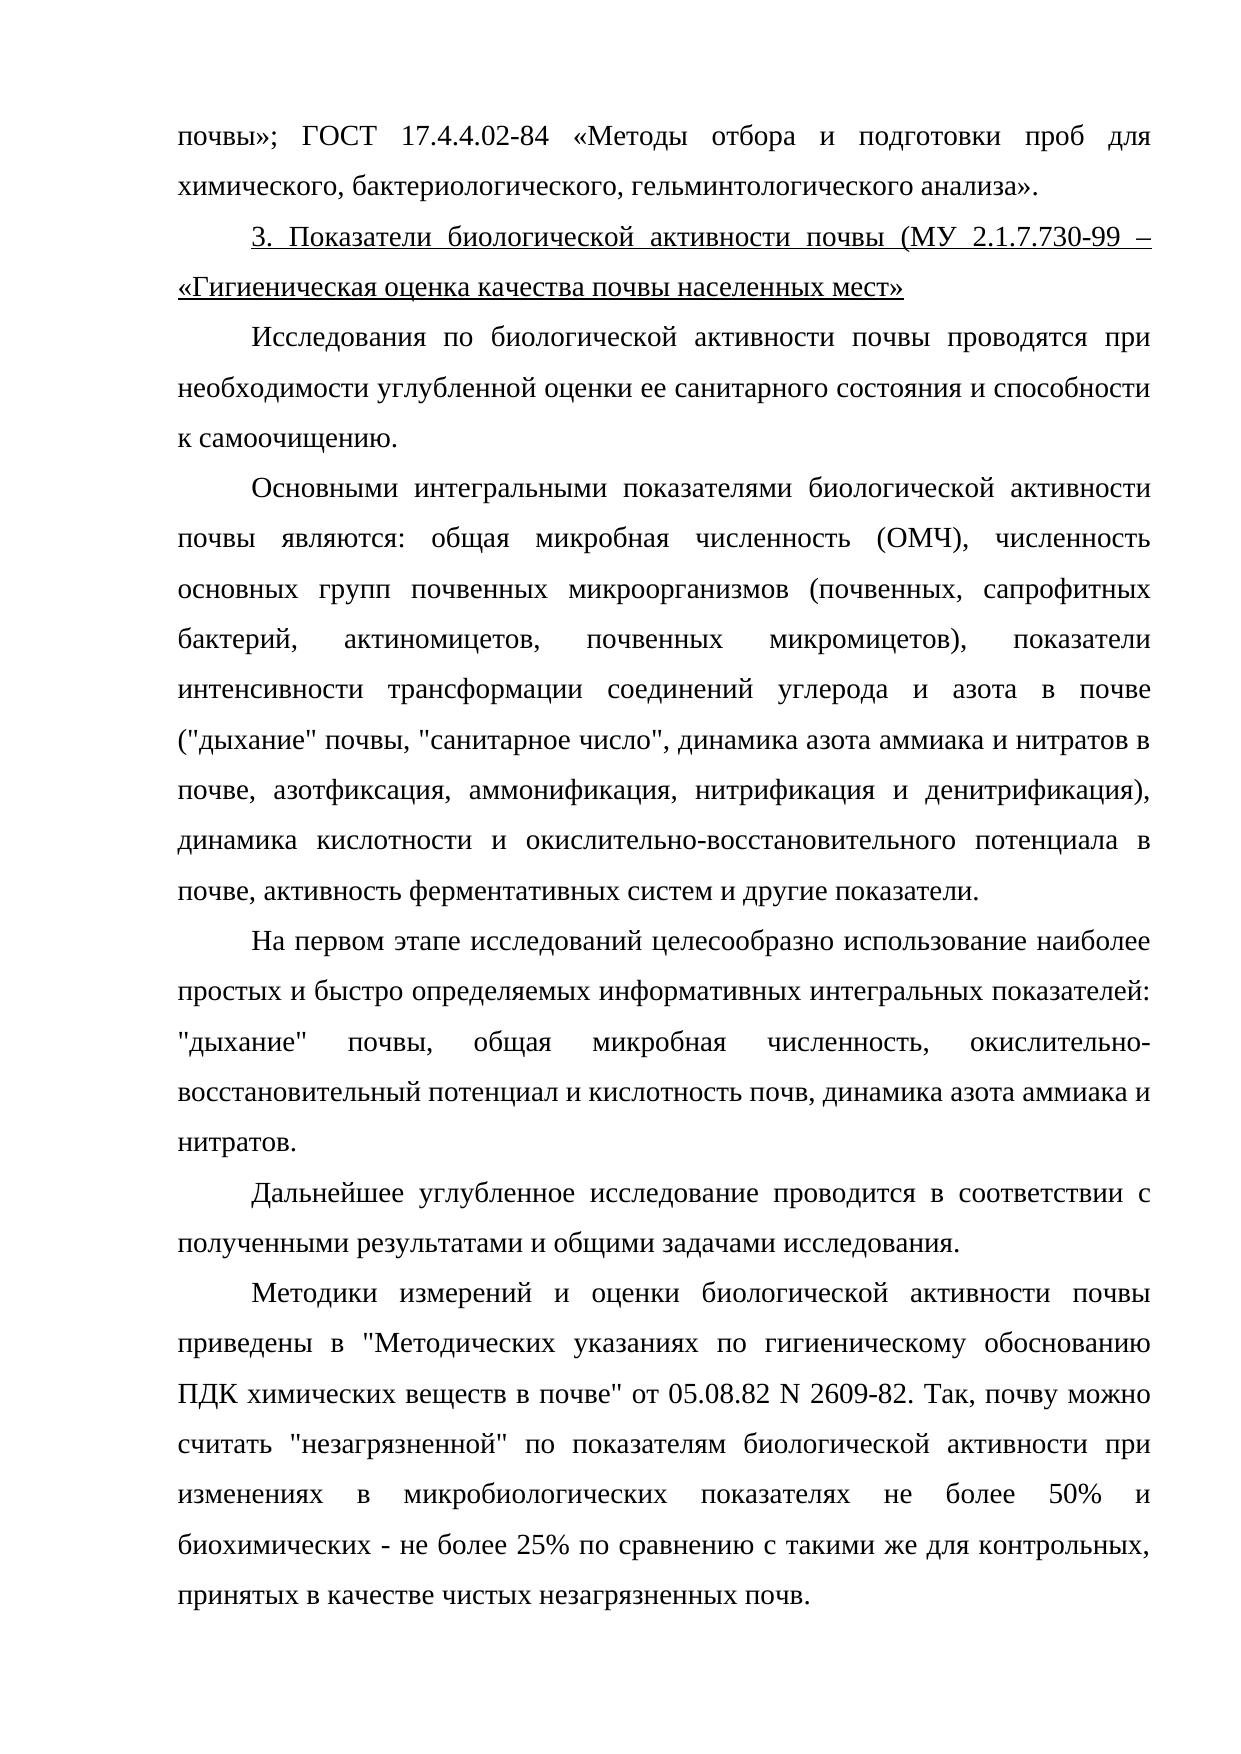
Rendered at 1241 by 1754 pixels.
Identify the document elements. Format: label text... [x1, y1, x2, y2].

text 3. Показатели биологической активности почвы (МУ 2.1.7.730-99 – «Гигиеническая оценка качества почвы населенных мест» [177, 219, 1152, 303]
text Дальнейшее углубленное исследование проводится в соответствии с полученными результатами и общими задачами исследования. [177, 1175, 1152, 1258]
text Основными интегральными показателями биологической активности почвы являются: общая микробная численность (ОМЧ), численность основных групп почвенных микроорганизмов (почвенных, сапрофитных бактерий, актиномицетов, почвенных микромицетов), показатели интенсивности трансформации соединений углерода и азота в почве ("дыхание" почвы, "санитарное число", динамика азота аммиака и нитратов в почве, азотфиксация, аммонификация, нитрификация и денитрификация), динамика кислотности и окислительно-восстановительного потенциала в почве, активность ферментативных систем и другие показатели. [177, 470, 1152, 906]
text Методики измерений и оценки биологической активности почвы приведены в "Методических указаниях по гигиеническому обоснованию ПДК химических веществ в почве" от 05.08.82 N 2609-82. Так, почву можно считать "незагрязненной" по показателям биологической активности при изменениях в микробиологических показателях не более 50% и биохимических - не более 25% по сравнению с такими же для контрольных, принятых в качестве чистых незагрязненных почв. [177, 1275, 1152, 1611]
text Исследования по биологической активности почвы проводятся при необходимости углубленной оценки ее санитарного состояния и способности к самоочищению. [177, 319, 1152, 453]
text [177, 118, 1152, 202]
text На первом этапе исследований целесообразно использование наиболее простых и быстро определяемых информативных интегральных показателей: "дыхание" почвы, общая микробная численность, окислительно-восстановительный потенциал и кислотность почв, динамика азота аммиака и нитратов. [177, 923, 1152, 1158]
